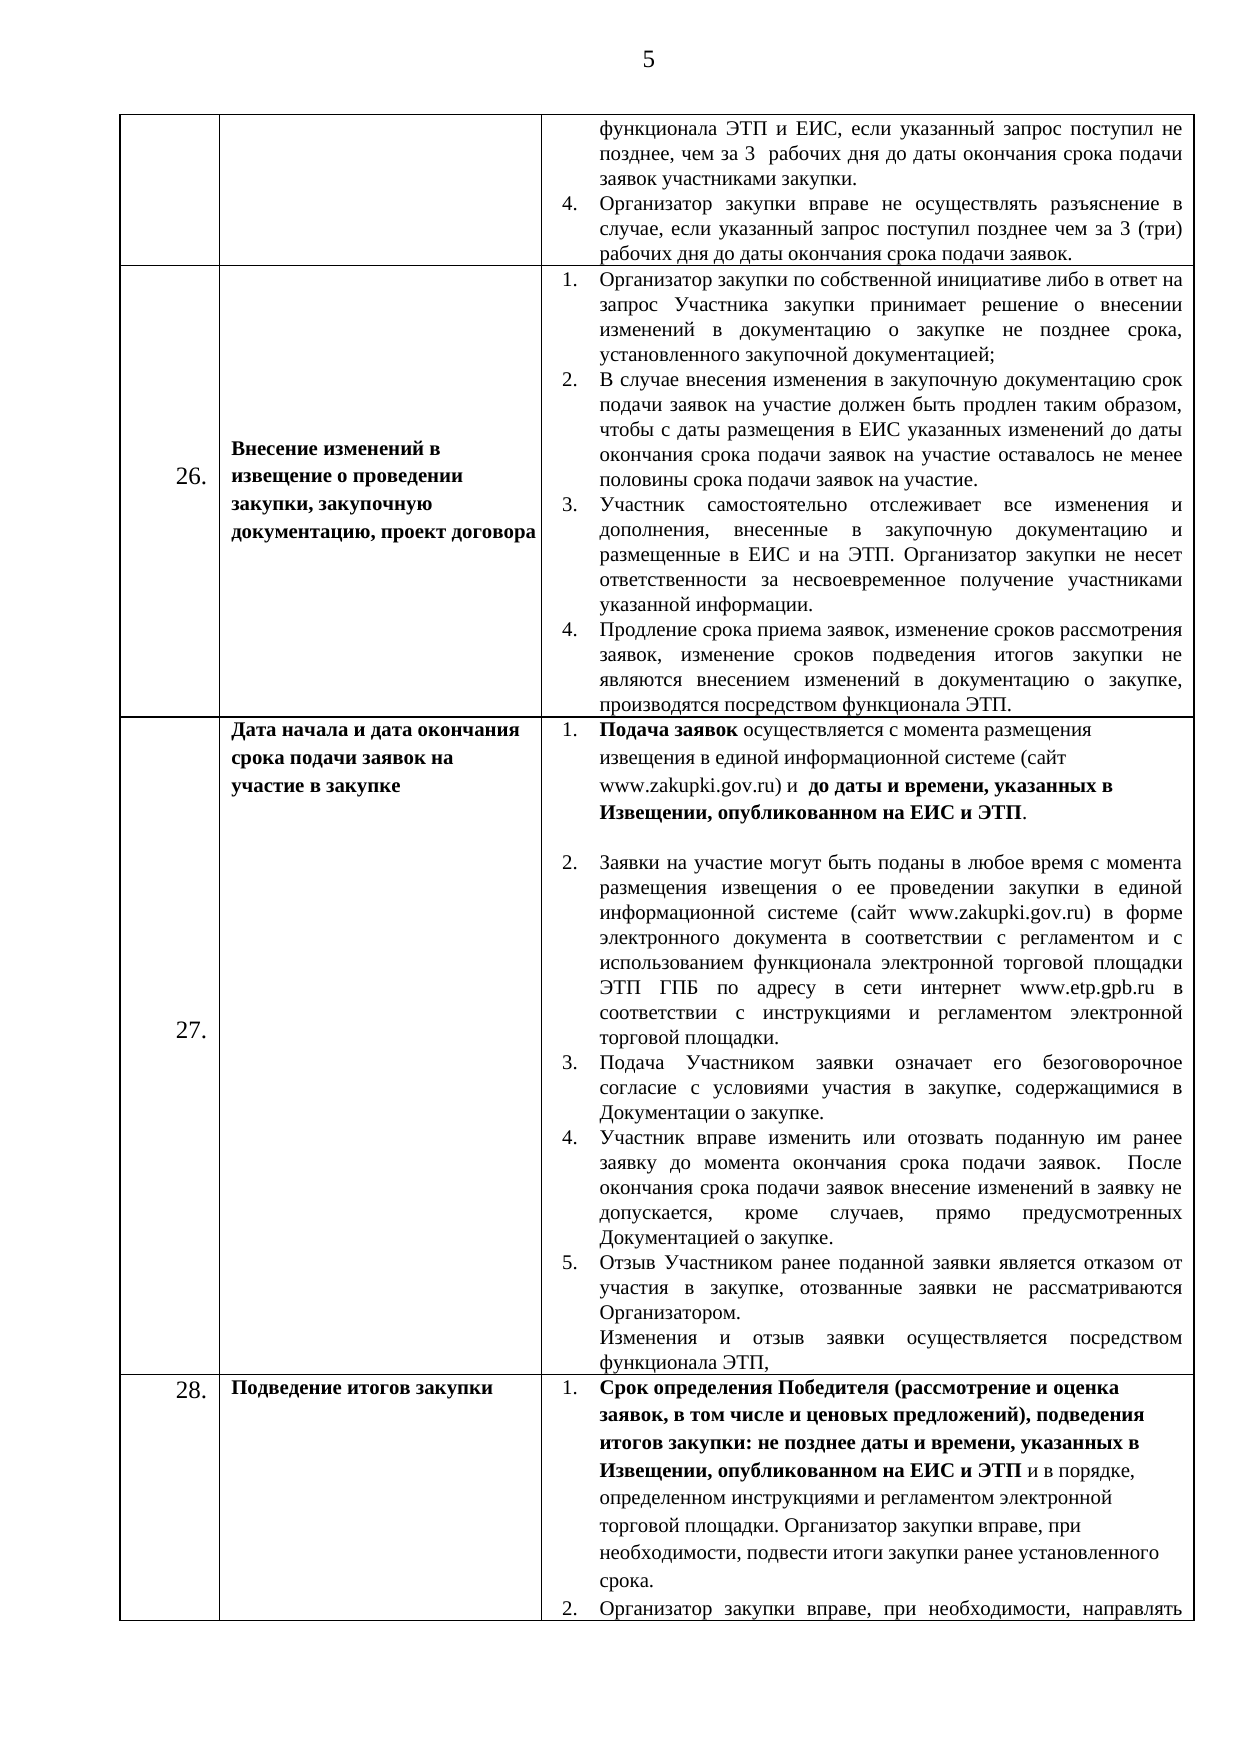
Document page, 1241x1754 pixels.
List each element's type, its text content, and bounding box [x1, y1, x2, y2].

table_cell [121, 115, 219, 265]
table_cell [542, 115, 1193, 265]
table_cell Организатор закупки по собственной инициативе либо в ответ на запрос Участника закупки принимает решение о внесении изменений в документацию о закупке не позднее срока, установленного закупочной документацией; В случае внесения изменения в закупочную документацию срок подачи заявок на участие должен быть продлен таким образом, чтобы с даты размещения в ЕИС указанных изменений до даты окончания срока подачи заявок на участие оставалось не менее половины срока подачи заявок на участие. Участник самостоятельно отслеживает все изменения и дополнения, внесенные в закупочную документацию и размещенные в ЕИС и на ЭТП. Организатор закупки не несет ответственности за несвоевременное получение участниками указанной информации. Продление срока приема заявок, изменение сроков рассмотрения заявок, изменение сроков подведения итогов закупки не являются внесением изменений в документацию о закупке, производятся посредством функционала ЭТП. [542, 266, 1193, 716]
table_cell [121, 718, 219, 1374]
table_cell Дата начала и дата окончания срока подачи заявок на участие в закупке [220, 718, 541, 1374]
table_cell [121, 1375, 219, 1619]
table_cell Подача заявок осуществляется с момента размещения извещения в единой информационной системе (сайт www.zakupki.gov.ru) и до даты и времени, указанных в Извещении, опубликованном на ЕИС и ЭТП. Заявки на участие могут быть поданы в любое время с момента размещения извещения о ее проведении закупки в единой информационной системе (сайт www.zakupki.gov.ru) в форме электронного документа в соответствии с регламентом и с использованием функционала электронной торговой площадки ЭТП ГПБ по адресу в сети интернет www.etp.gpb.ru в соответствии с инструкциями и регламентом электронной торговой площадки. Подача Участником заявки означает его безоговорочное согласие с условиями участия в закупке, содержащимися в Документации о закупке. Участник вправе изменить или отозвать поданную им ранее заявку до момента окончания срока подачи заявок. После окончания срока подачи заявок внесение изменений в заявку не допускается, кроме случаев, прямо предусмотренных Документацией о закупке. Отзыв Участником ранее поданной заявки является отказом от участия в закупке, отозванные заявки не рассматриваются Организатором. Изменения и отзыв заявки осуществляется посредством функционала ЭТП, [542, 718, 1193, 1374]
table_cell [220, 115, 541, 265]
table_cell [220, 1375, 541, 1619]
table_cell [121, 266, 219, 716]
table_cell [542, 1375, 1193, 1619]
table_cell Внесение изменений в извещение о проведении закупки, закупочную документацию, проект договора [220, 266, 541, 716]
